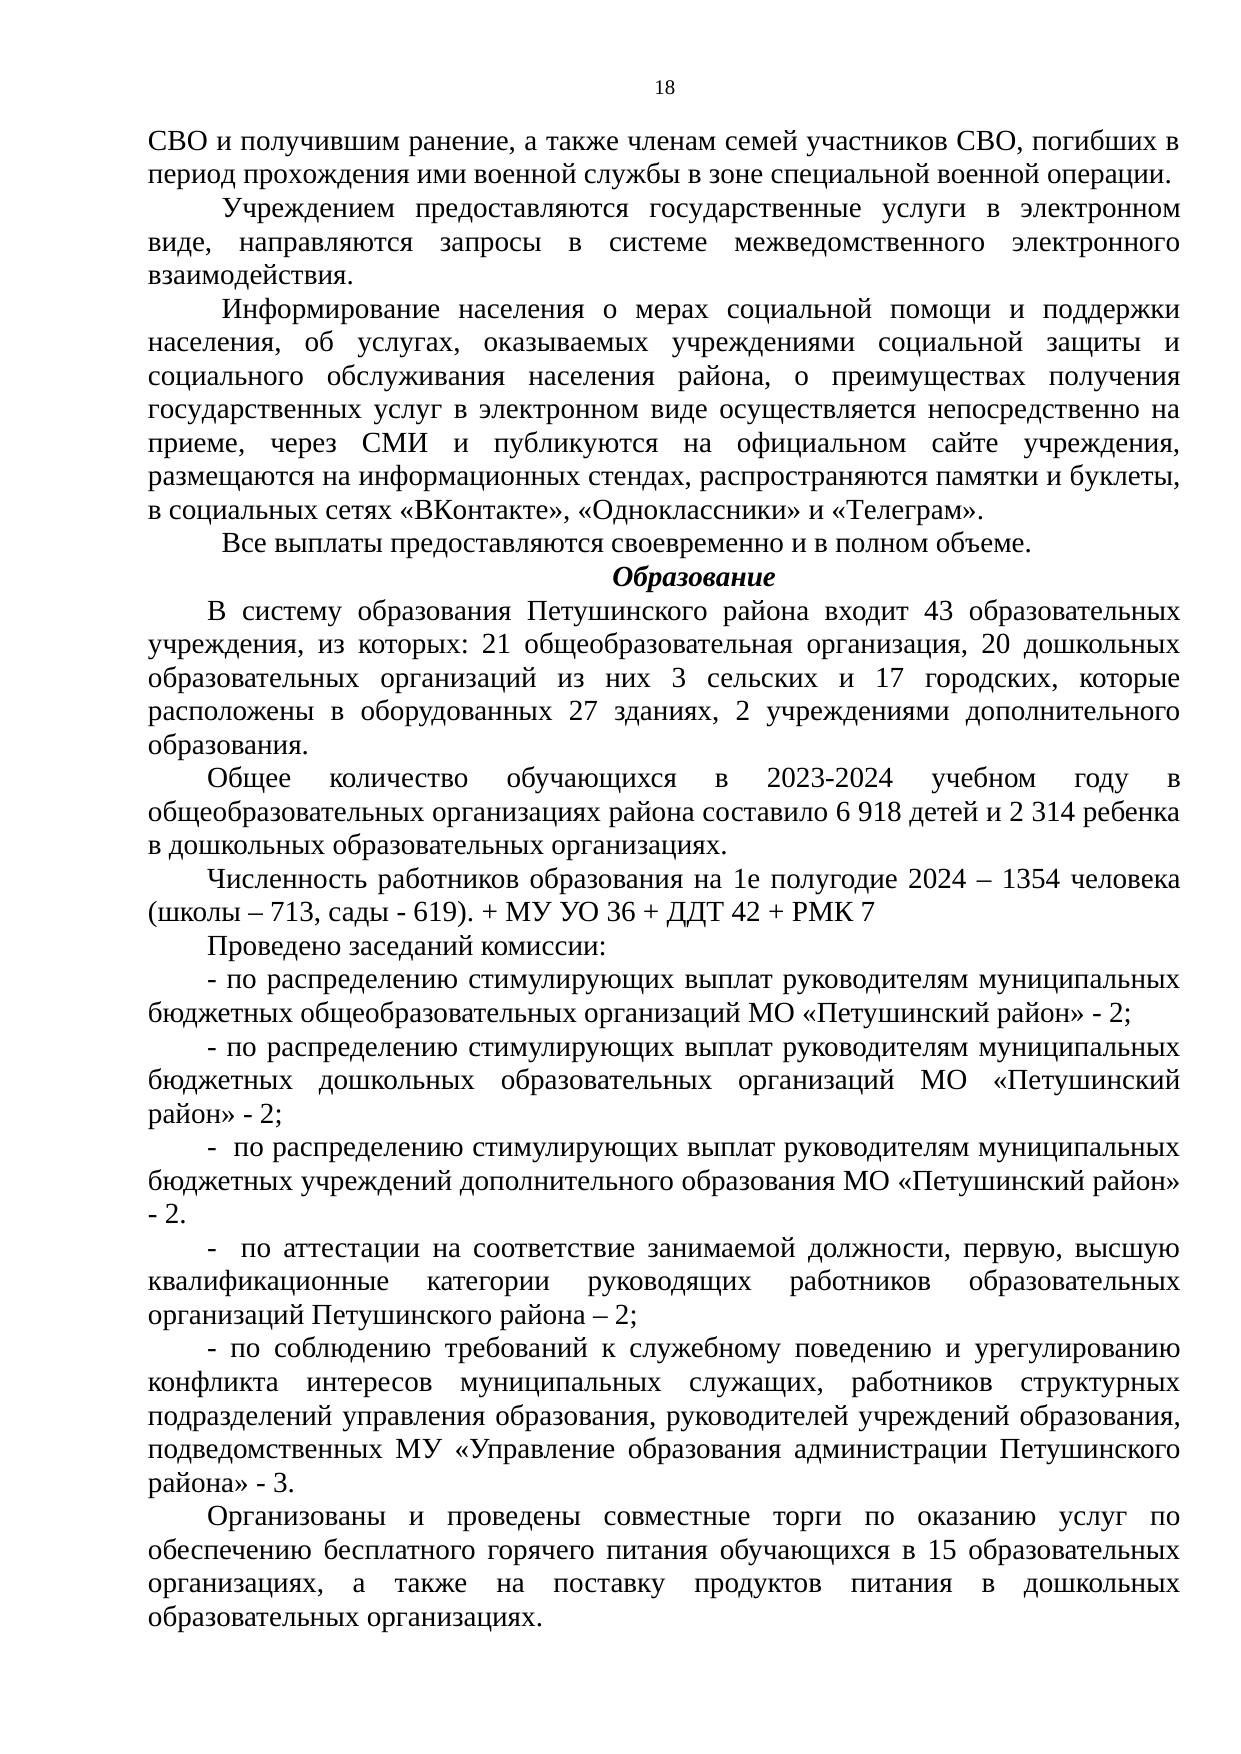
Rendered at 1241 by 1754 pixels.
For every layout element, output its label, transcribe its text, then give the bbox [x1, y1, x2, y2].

text Организованы и проведены совместные торги по оказанию услуг по обеспечению бесплатного горячего питания обучающихся в 15 образовательных организациях, а также на поставку продуктов питания в дошкольных образовательных организациях. [148, 1498, 1181, 1632]
text Информирование населения о мерах социальной помощи и поддержки населения, об услугах, оказываемых учреждениями социальной защиты и социального обслуживания населения района, о преимуществах получения государственных услуг в электронном виде осуществляется непосредственно на приеме, через СМИ и публикуются на официальном сайте учреждения, размещаются на информационных стендах, распространяются памятки и буклеты, в социальных сетях «ВКонтакте», «Одноклассники» и «Телеграм». [148, 291, 1181, 526]
text Численность работников образования на 1е полугодие 2024 – 1354 человека (школы – 713, сады - 619). + МУ УО 36 + ДДТ 42 + РМК 7 [148, 861, 1181, 928]
text Все выплаты предоставляются своевременно и в полном объеме. [221, 526, 1181, 559]
text Проведено заседаний комиссии: [148, 928, 1181, 962]
text - по соблюдению требований к служебному поведению и урегулированию конфликта интересов муниципальных служащих, работников структурных подразделений управления образования, руководителей учреждений образования, подведомственных МУ «Управление образования администрации Петушинского района» - 3. [148, 1331, 1181, 1498]
text - по распределению стимулирующих выплат руководителям муниципальных бюджетных дошкольных образовательных организаций МО «Петушинский район» - 2; [148, 1029, 1181, 1129]
text Учреждением предоставляются государственные услуги в электронном виде, направляются запросы в системе межведомственного электронного взаимодействия. [148, 190, 1181, 291]
text - по распределению стимулирующих выплат руководителям муниципальных бюджетных учреждений дополнительного образования МО «Петушинский район» - 2. [148, 1129, 1181, 1230]
text - по аттестации на соответствие занимаемой должности, первую, высшую квалификационные категории руководящих работников образовательных организаций Петушинского района – 2; [148, 1230, 1181, 1331]
text - по распределению стимулирующих выплат руководителям муниципальных бюджетных общеобразовательных организаций МО «Петушинский район» - 2; [148, 962, 1181, 1029]
text Общее количество обучающихся в 2023-2024 учебном году в общеобразовательных организациях района составило 6 918 детей и 2 314 ребенка в дошкольных образовательных организациях. [148, 760, 1181, 861]
text В систему образования Петушинского района входит 43 образовательных учреждения, из которых: 21 общеобразовательная организация, 20 дошкольных образовательных организаций из них 3 сельских и 17 городских, которые расположены в оборудованных 27 зданиях, 2 учреждениями дополнительного образования. [148, 593, 1181, 760]
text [148, 123, 1181, 190]
text Образование [148, 559, 1181, 593]
